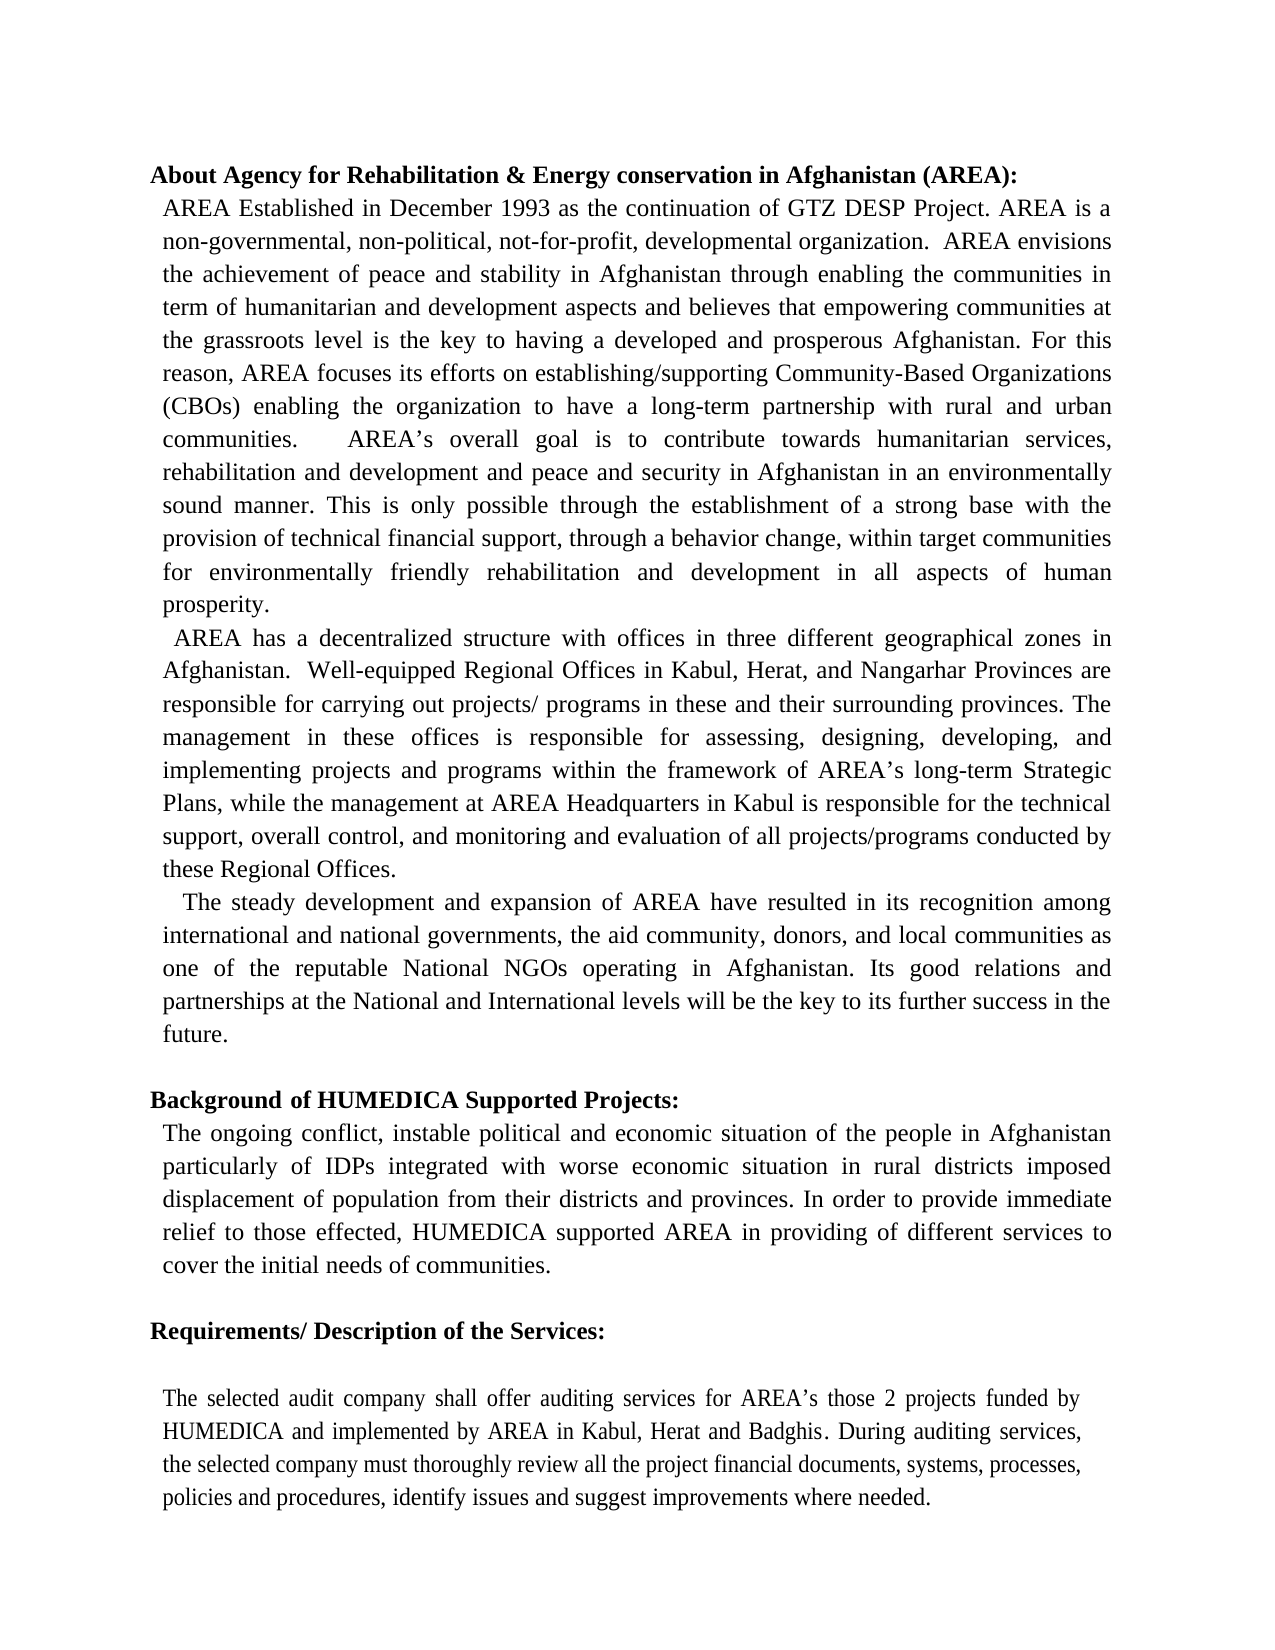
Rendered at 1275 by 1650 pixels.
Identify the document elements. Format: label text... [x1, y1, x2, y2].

subtitle Background of HUMEDICA Supported Projects: [150, 1085, 1125, 1114]
subtitle Requirements/ Description of the Services: [150, 1316, 1125, 1345]
text The steady development and expansion of AREA have resulted in its recognition among international and national governments, the aid community, donors, and local communities as one of the reputable National NGOs operating in Afghanistan. Its good relations and partnerships at the National and International levels will be the key to its further success in the future. [162, 887, 1113, 1048]
text The selected audit company shall offer auditing services for AREA’s those 2 projects funded by HUMEDICA and implemented by AREA in Kabul, Herat and Badghis. During auditing services, the selected company must thoroughly review all the project financial documents, systems, processes, policies and procedures, identify issues and suggest improvements where needed. [162, 1383, 1082, 1511]
text AREA has a decentralized structure with offices in three different geographical zones in Afghanistan. Well-equipped Regional Offices in Kabul, Herat, and Nangarhar Provinces are responsible for carrying out projects/ programs in these and their surrounding provinces. The management in these offices is responsible for assessing, designing, developing, and implementing projects and programs within the framework of AREA’s long-term Strategic Plans, while the management at AREA Headquarters in Kabul is responsible for the technical support, overall control, and monitoring and evaluation of all projects/programs conducted by these Regional Offices. [162, 623, 1113, 882]
subtitle About Agency for Rehabilitation & Energy conservation in Afghanistan (AREA): [150, 160, 1125, 189]
text The ongoing conflict, instable political and economic situation of the people in Afghanistan particularly of IDPs integrated with worse economic situation in rural districts imposed displacement of population from their districts and provinces. In order to provide immediate relief to those effected, HUMEDICA supported AREA in providing of different services to cover the initial needs of communities. [162, 1118, 1113, 1279]
text AREA Established in December 1993 as the continuation of GTZ DESP Project. AREA is a non-governmental, non-political, not-for-profit, developmental organization. AREA envisions the achievement of peace and stability in Afghanistan through enabling the communities in term of humanitarian and development aspects and believes that empowering communities at the grassroots level is the key to having a developed and prosperous Afghanistan. For this reason, AREA focuses its efforts on establishing/supporting Community-Based Organizations (CBOs) enabling the organization to have a long-term partnership with rural and urban communities. AREA’s overall goal is to contribute towards humanitarian services, rehabilitation and development and peace and security in Afghanistan in an environmentally sound manner. This is only possible through the establishment of a strong base with the provision of technical financial support, through a behavior change, within target communities for environmentally friendly rehabilitation and development in all aspects of human prosperity. [162, 193, 1113, 618]
